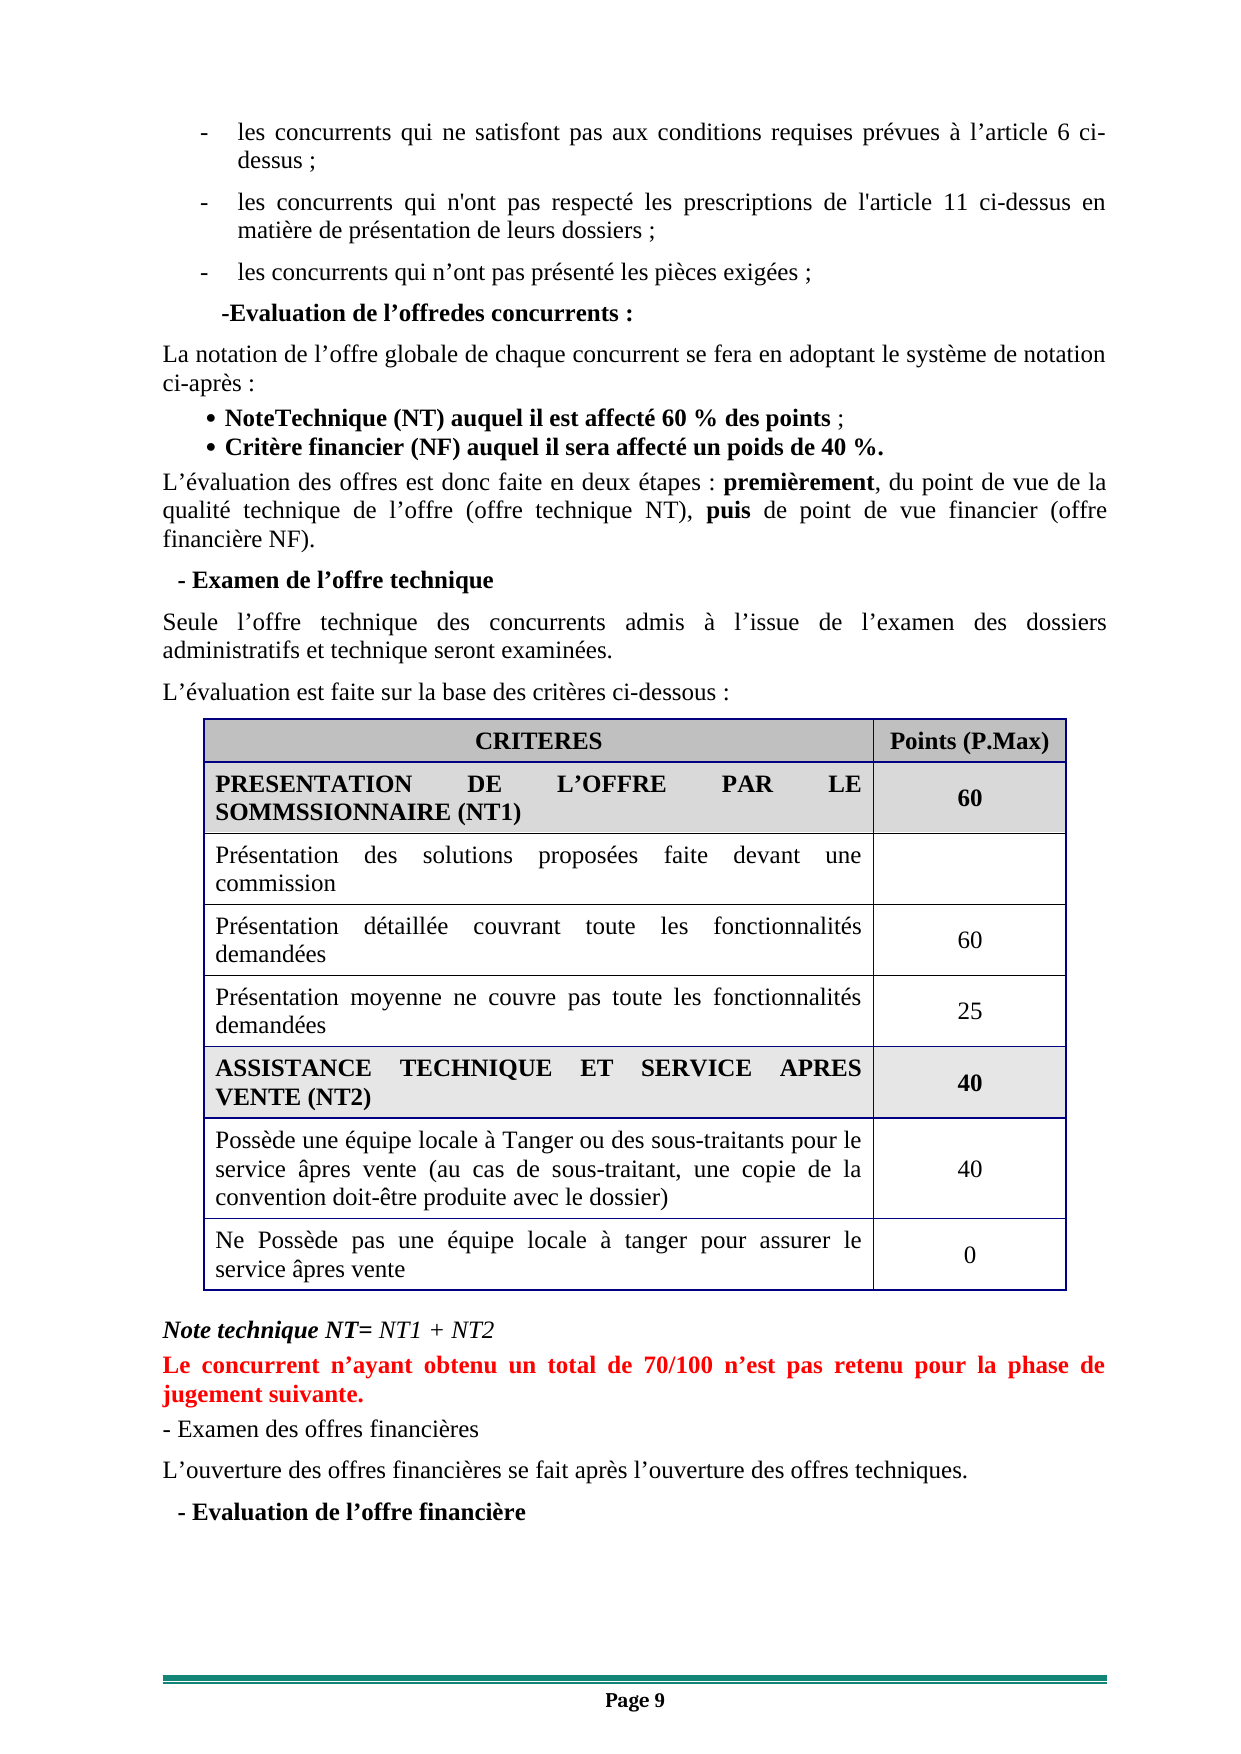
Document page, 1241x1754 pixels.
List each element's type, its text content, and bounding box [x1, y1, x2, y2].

table_cell 0 [874, 1219, 1065, 1289]
table_cell 25 [874, 976, 1065, 1046]
table_cell Présentation moyenne ne couvre pas toute les fonctionnalités demandées [205, 976, 873, 1046]
table_cell 60 [874, 905, 1065, 974]
list les concurrents qui ne satisfont pas aux conditions requises prévues à l’article 6 ci-dessus ; [200, 117, 1107, 174]
list les concurrents qui n'ont pas respecté les prescriptions de l'article 11 ci-dessus en matière de présentation de leurs dossiers ; [200, 187, 1107, 244]
text L’évaluation est faite sur la base des critères ci-dessous : [162, 677, 1097, 706]
text La notation de l’offre globale de chaque concurrent se fera en adoptant le système de notation ci-après : [162, 339, 1107, 397]
table_cell ASSISTANCE TECHNIQUE ET SERVICE APRES VENTE (NT2) [205, 1047, 873, 1117]
table_header CRITERES [205, 720, 873, 761]
table_cell Ne Possède pas une équipe locale à tanger pour assurer le service âpres vente [205, 1219, 873, 1289]
text Le concurrent n’ayant obtenu un total de 70/100 n’est pas retenu pour la phase de jugement suivante. [162, 1351, 1107, 1408]
table_cell [874, 834, 1065, 903]
table_cell 40 [874, 1047, 1065, 1117]
list NoteTechnique (NT) auquel il est affecté 60 % des points ; [207, 403, 1107, 432]
table_cell PRESENTATION DE L’OFFRE PAR LE SOMMSSIONNAIRE (NT1) [205, 763, 873, 832]
table_cell Présentation des solutions proposées faite devant une commission [205, 834, 873, 903]
text L’ouverture des offres financières se fait après l’ouverture des offres techniques. [162, 1456, 1107, 1484]
table_cell Possède une équipe locale à Tanger ou des sous-traitants pour le service âpres vente (au cas de sous-traitant, une copie de la convention doit-être produite avec le dossier) [205, 1119, 873, 1217]
text - Examen des offres financières [162, 1414, 1107, 1443]
text -Evaluation de l’offredes concurrents : [221, 298, 1107, 327]
table_header Points (P.Max) [874, 720, 1065, 761]
text Seule l’offre technique des concurrents admis à l’issue de l’examen des dossiers administratifs et technique seront examinées. [162, 607, 1107, 664]
table_cell 60 [874, 763, 1065, 832]
text - Evaluation de l’offre financière [177, 1497, 1107, 1526]
table_cell Présentation détaillée couvrant toute les fonctionnalités demandées [205, 905, 873, 974]
list Critère financier (NF) auquel il sera affecté un poids de 40 %. [207, 432, 1107, 461]
text - Examen de l’offre technique [177, 566, 1107, 594]
table_cell 40 [874, 1119, 1065, 1217]
subtitle Note technique NT= NT1 + NT2 [162, 1316, 1107, 1344]
text L’évaluation des offres est donc faite en deux étapes : premièrement, du point de vue de la qualité technique de l’offre (offre technique NT), puis de point de vue financier (offre financière NF). [162, 467, 1107, 553]
list les concurrents qui n’ont pas présenté les pièces exigées ; [200, 257, 1107, 286]
